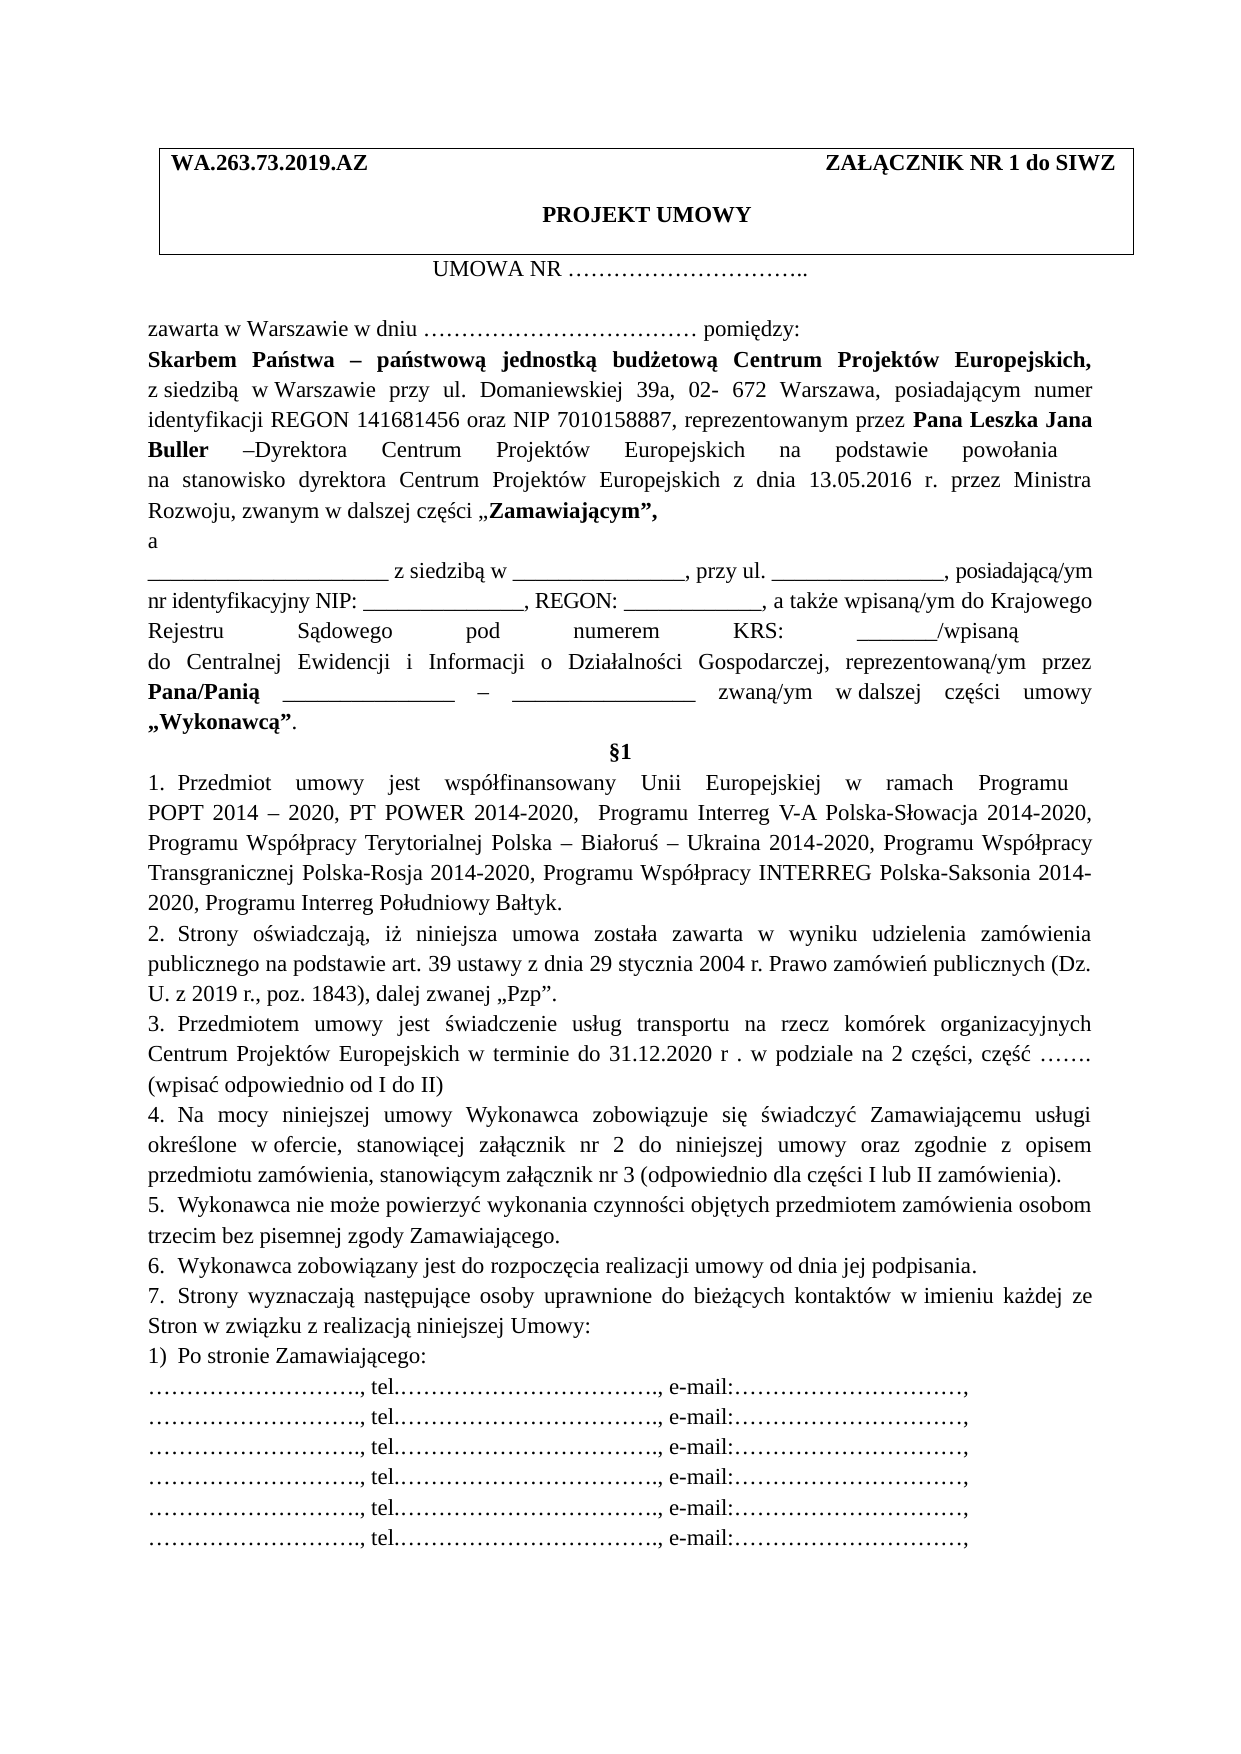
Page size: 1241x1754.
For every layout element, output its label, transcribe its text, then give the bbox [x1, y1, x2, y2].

list Przedmiot umowy jest współfinansowany Unii Europejskiej w ramach Programu POPT 2014 – 2020, PT POWER 2014-2020, Programu Interreg V-A Polska-Słowacja 2014-2020, Programu Współpracy Terytorialnej Polska – Białoruś – Ukraina 2014-2020, Programu Współpracy Transgranicznej Polska-Rosja 2014-2020, Programu Współpracy INTERREG Polska-Saksonia 2014-2020, Programu Interreg Południowy Bałtyk. [148, 769, 1093, 916]
text a [148, 527, 1093, 553]
table_header WA.263.73.2019.AZ ZAŁĄCZNIK NR 1 do SIWZ [160, 149, 1133, 201]
text zawarta w Warszawie w dniu ……………………………… pomiędzy: [148, 316, 1093, 342]
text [148, 1524, 1093, 1550]
list Strony wyznaczają następujące osoby uprawnione do bieżących kontaktów w imieniu każdej ze Stron w związku z realizacją niniejszej Umowy: [148, 1282, 1093, 1339]
list Strony oświadczają, iż niniejsza umowa została zawarta w wyniku udzielenia zamówienia publicznego na podstawie art. 39 ustawy z dnia 29 stycznia 2004 r. Prawo zamówień publicznych (Dz. U. z 2019 r., poz. 1843), dalej zwanej „Pzp”. [148, 920, 1093, 1006]
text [148, 1494, 1093, 1520]
table_cell PROJEKT UMOWY [160, 201, 1133, 254]
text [148, 1463, 1093, 1490]
text Skarbem Państwa – państwową jednostką budżetową Centrum Projektów Europejskich, z siedzibą w Warszawie przy ul. Domaniewskiej 39a, 02- 672 Warszawa, posiadającym numer identyfikacji REGON 141681456 oraz NIP 7010158887, reprezentowanym przez Pana Leszka Jana Buller –Dyrektora Centrum Projektów Europejskich na podstawie powołania na stanowisko dyrektora Centrum Projektów Europejskich z dnia 13.05.2016 r. przez Ministra Rozwoju, zwanym w dalszej części „Zamawiającym”, [148, 346, 1093, 523]
text §1 [148, 738, 1093, 765]
text ………………………., tel.……………………………., e-mail:…………………………, [148, 1403, 1093, 1429]
list Po stronie Zamawiającego: [148, 1343, 1093, 1369]
list Wykonawca nie może powierzyć wykonania czynności objętych przedmiotem zamówienia osobom trzecim bez pisemnej zgody Zamawiającego. [148, 1192, 1093, 1248]
text ………………………., tel.……………………………., e-mail:…………………………, [148, 1373, 1093, 1399]
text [148, 1433, 1093, 1459]
text _____________________ z siedzibą w _______________, przy ul. _______________, posiadającą/ym nr identyfikacyjny NIP: ______________, REGON: ____________, a także wpisaną/ym do Krajowego Rejestru Sądowego pod numerem KRS: _______/wpisaną do Centralnej Ewidencji i Informacji o Działalności Gospodarczej, reprezentowaną/ym przez Pana/Panią _______________ – ________________ zwaną/ym w dalszej części umowy „Wykonawcą”. [148, 557, 1093, 734]
list Wykonawca zobowiązany jest do rozpoczęcia realizacji umowy od dnia jej podpisania. [148, 1252, 1093, 1278]
list Przedmiotem umowy jest świadczenie usług transportu na rzecz komórek organizacyjnych Centrum Projektów Europejskich w terminie do 31.12.2020 r . w podziale na 2 części, część ……. (wpisać odpowiednio od I do II) [148, 1010, 1093, 1097]
list Na mocy niniejszej umowy Wykonawca zobowiązuje się świadczyć Zamawiającemu usługi określone w ofercie, stanowiącej załącznik nr 2 do niniejszej umowy oraz zgodnie z opisem przedmiotu zamówienia, stanowiącym załącznik nr 3 (odpowiednio dla części I lub II zamówienia). [148, 1101, 1093, 1188]
text UMOWA NR ………………………….. [148, 255, 1093, 281]
